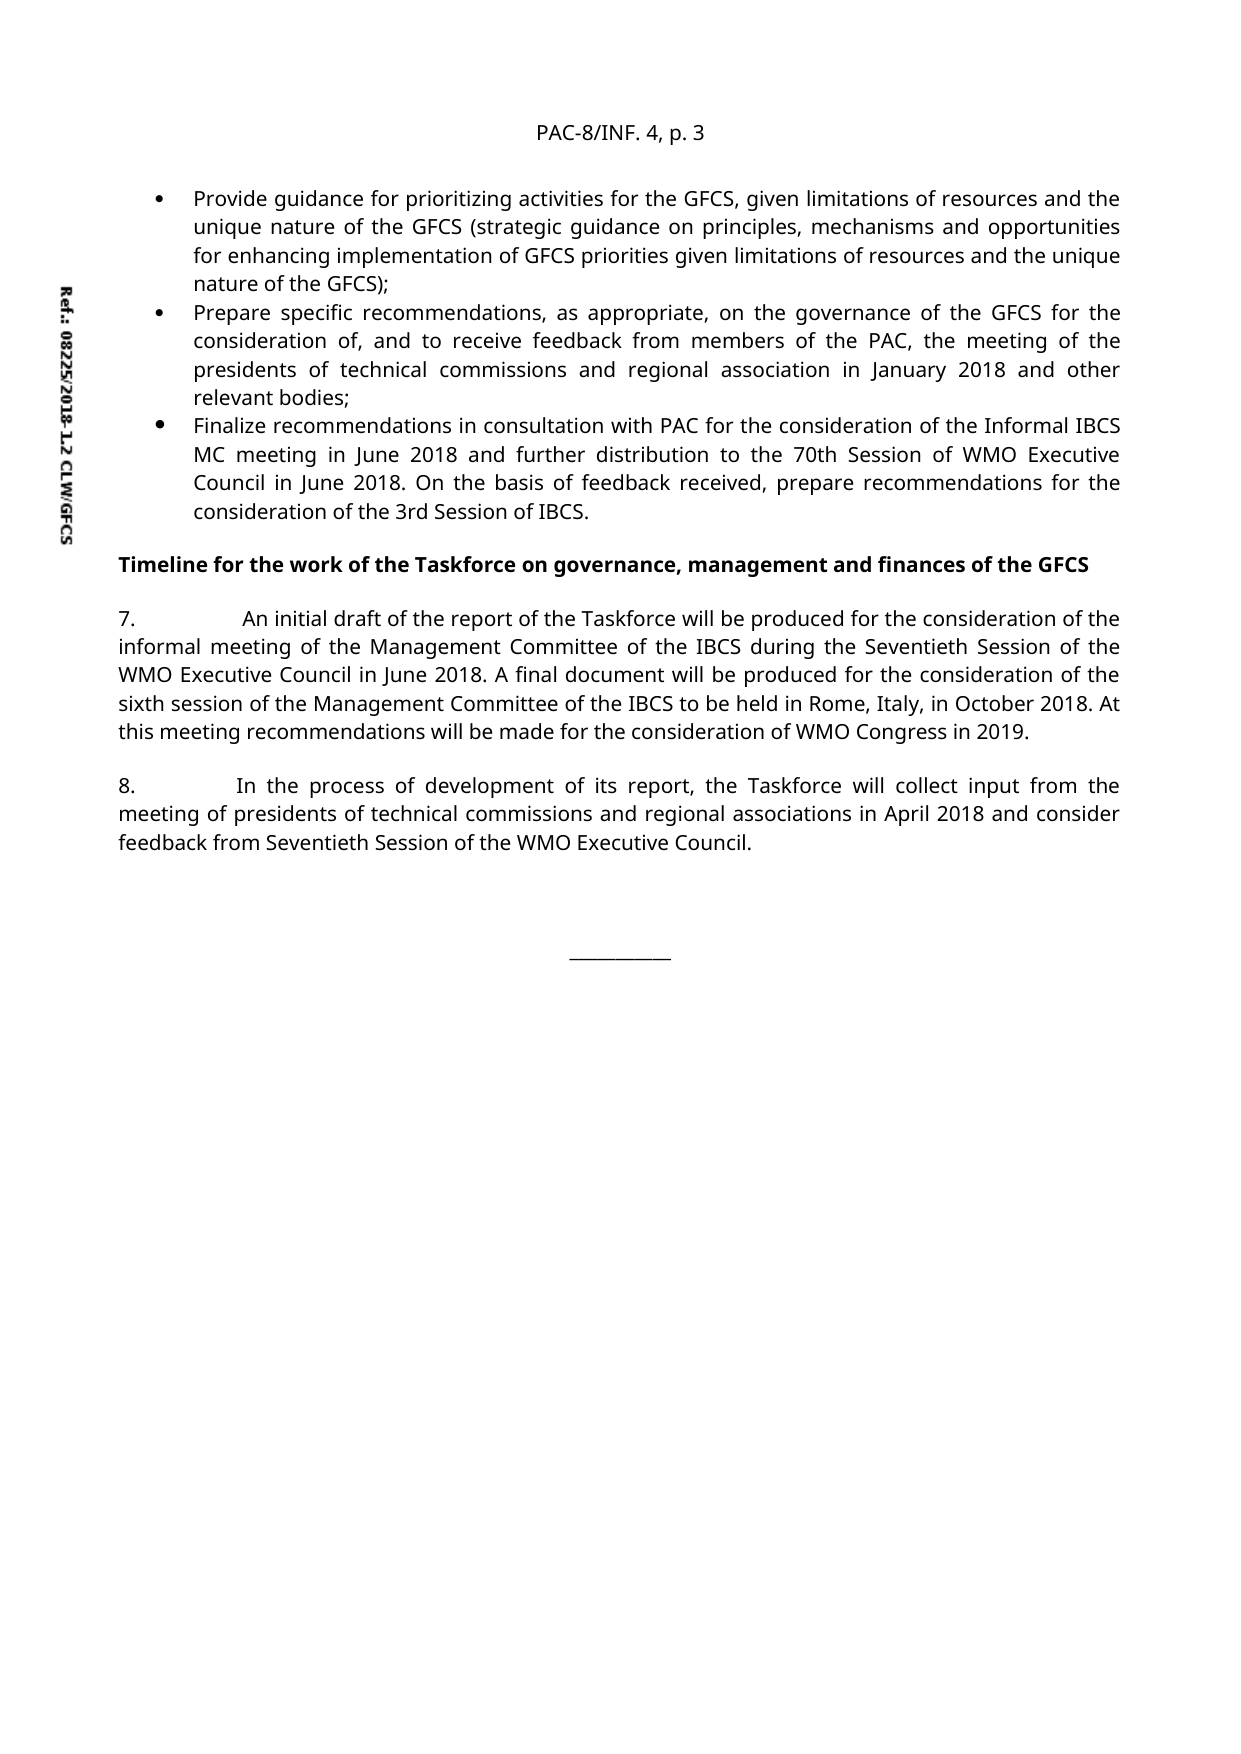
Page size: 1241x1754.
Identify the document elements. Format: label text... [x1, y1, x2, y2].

text 8. In the process of development of its report, the Taskforce will collect input from the meeting of presidents of technical commissions and regional associations in April 2018 and consider feedback from Seventieth Session of the WMO Executive Council. [118, 771, 1122, 856]
text ___________ [118, 935, 1122, 963]
list Finalize recommendations in consultation with PAC for the consideration of the Informal IBCS MC meeting in June 2018 and further distribution to the 70th Session of WMO Executive Council in June 2018. On the basis of feedback received, prepare recommendations for the consideration of the 3rd Session of IBCS. [156, 412, 1122, 525]
list Prepare specific recommendations, as appropriate, on the governance of the GFCS for the consideration of, and to receive feedback from members of the PAC, the meeting of the presidents of technical commissions and regional association in January 2018 and other relevant bodies; [156, 298, 1122, 412]
text Timeline for the work of the Taskforce on governance, management and finances of the GFCS [118, 550, 1122, 579]
picture [0, 0, 1241, 1146]
text 7. An initial draft of the report of the Taskforce will be produced for the consideration of the informal meeting of the Management Committee of the IBCS during the Seventieth Session of the WMO Executive Council in June 2018. A final document will be produced for the consideration of the sixth session of the Management Committee of the IBCS to be held in Rome, Italy, in October 2018. At this meeting recommendations will be made for the consideration of WMO Congress in 2019. [118, 604, 1122, 746]
list Provide guidance for prioritizing activities for the GFCS, given limitations of resources and the unique nature of the GFCS (strategic guidance on principles, mechanisms and opportunities for enhancing implementation of GFCS priorities given limitations of resources and the unique nature of the GFCS); [156, 184, 1122, 298]
